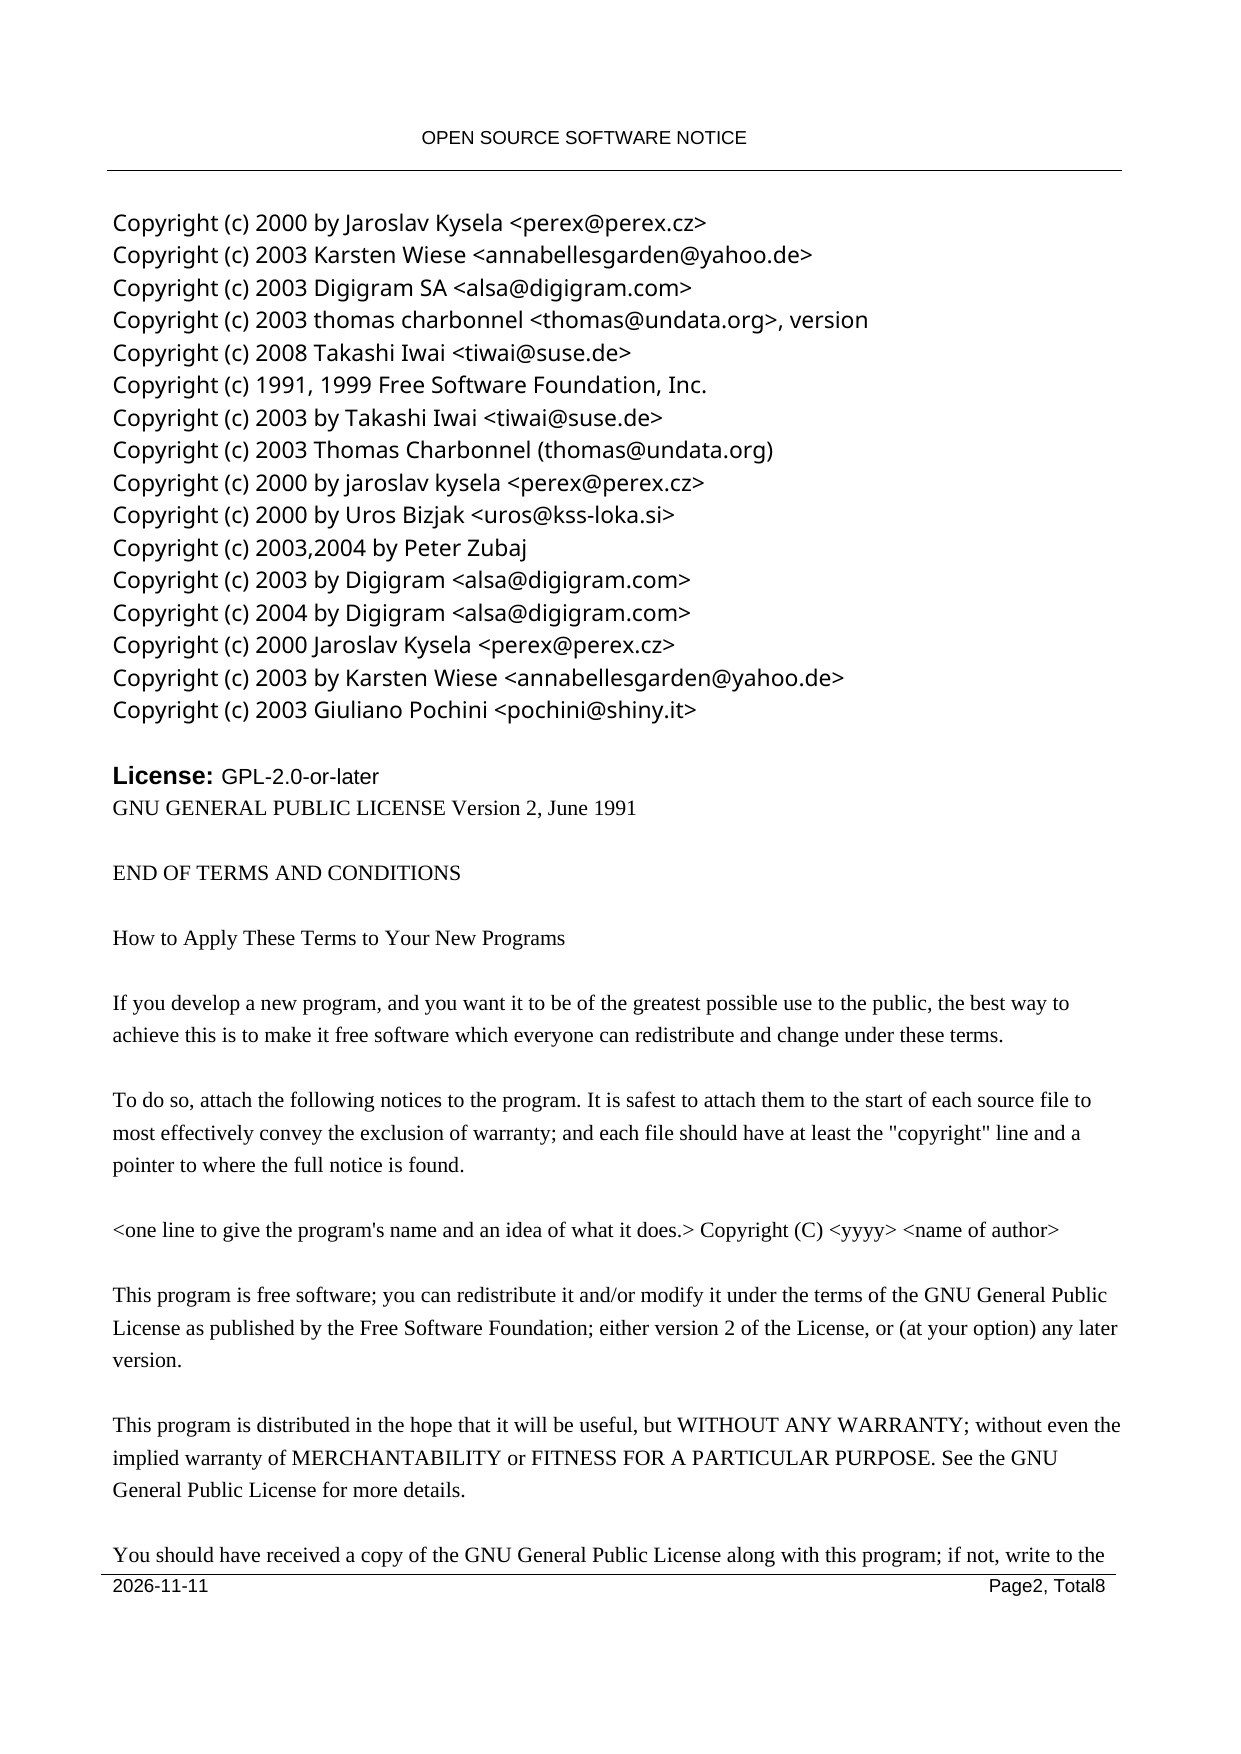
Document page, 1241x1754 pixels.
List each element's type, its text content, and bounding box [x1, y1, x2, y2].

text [112, 206, 1128, 759]
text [112, 791, 1128, 1571]
text License: GPL-2.0-or-later [112, 759, 1128, 791]
